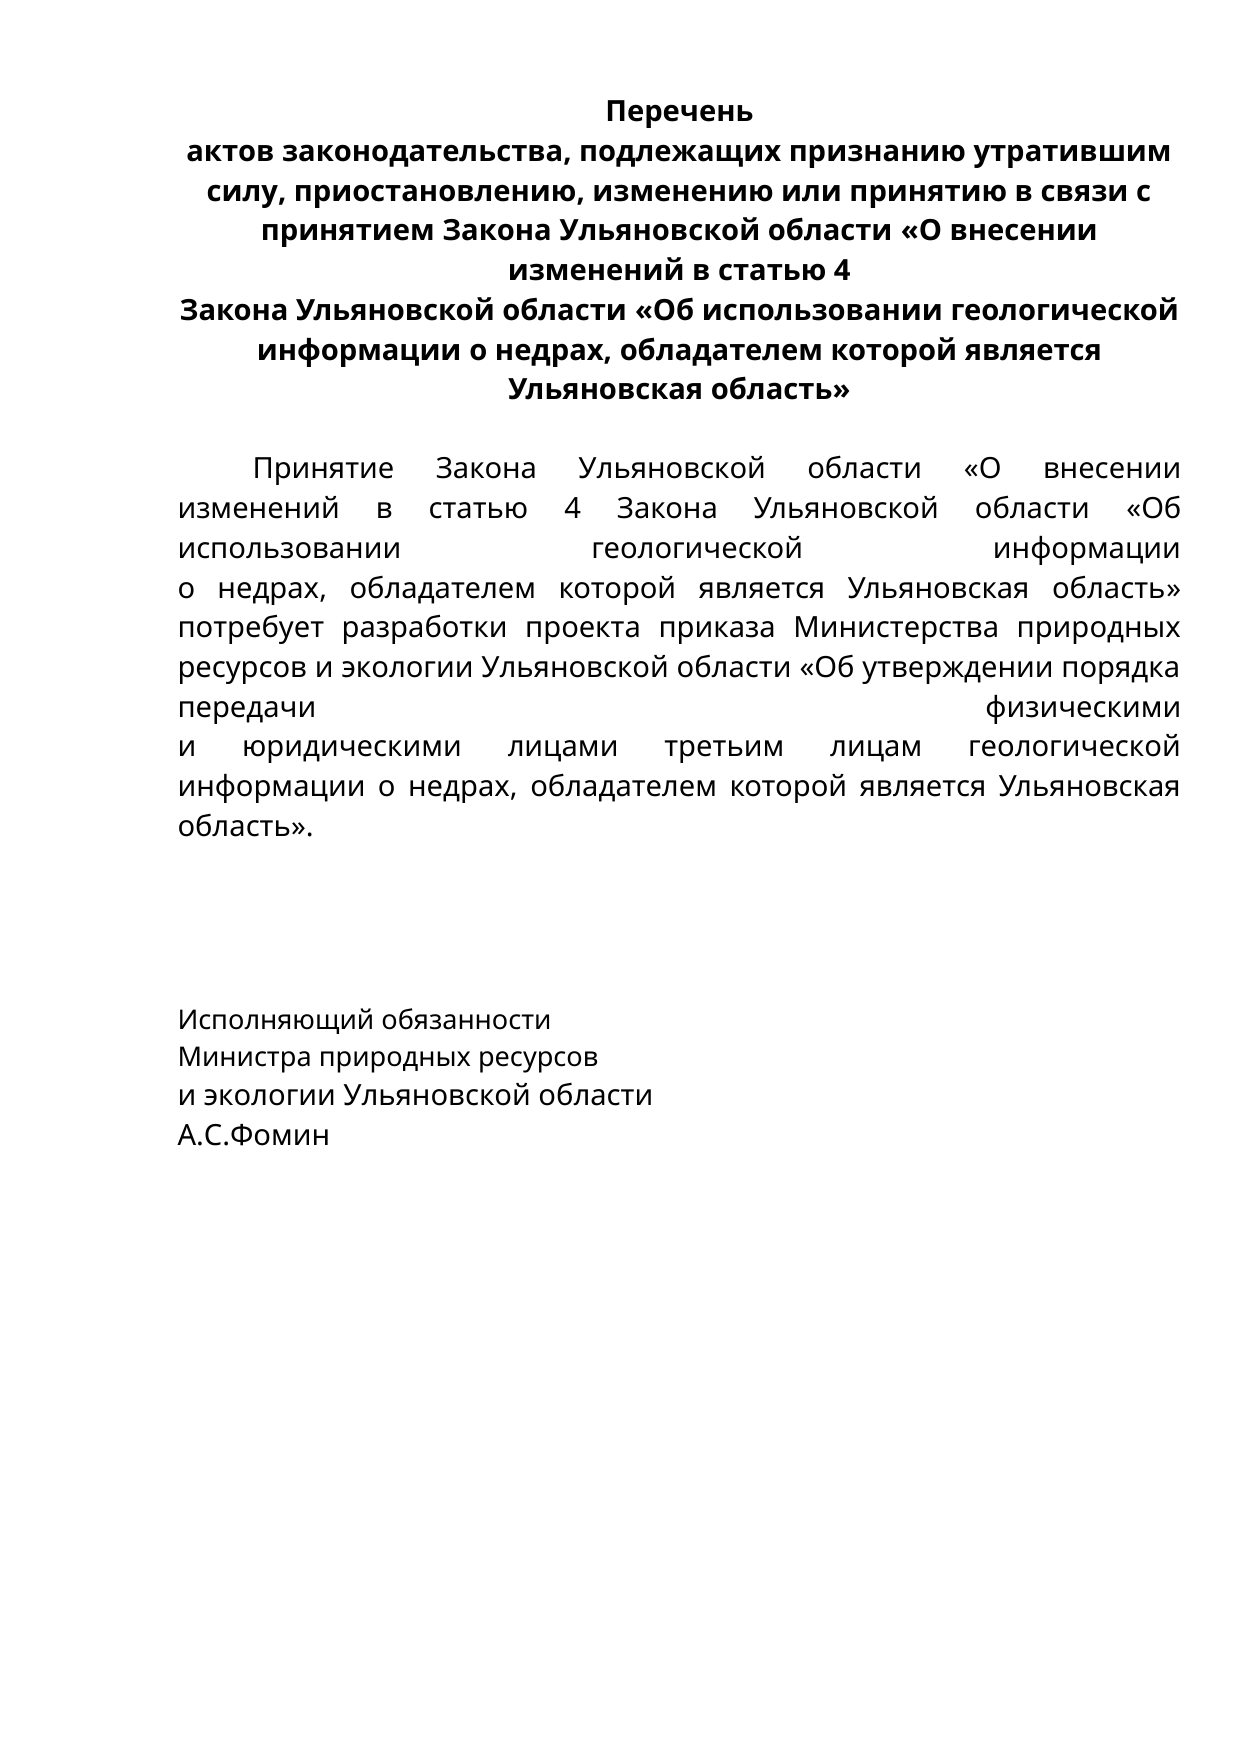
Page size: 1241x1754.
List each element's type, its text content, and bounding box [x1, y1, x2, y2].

text Перечень [177, 91, 1181, 130]
text и экологии Ульяновской области А.С.Фомин [177, 1074, 1181, 1154]
text актов законодательства, подлежащих признанию утратившим силу, приостановлению, изменению или принятию в связи с принятием Закона Ульяновской области «О внесении изменений в статью 4 [177, 130, 1181, 289]
text Закона Ульяновской области «Об использовании геологической информации о недрах, обладателем которой является [177, 289, 1181, 368]
text Принятие Закона Ульяновской области «О внесении изменений в статью 4 Закона Ульяновской области «Об использовании геологической информации о недрах, обладателем которой является Ульяновская область» потребует разработки проекта приказа Министерства природных ресурсов и экологии Ульяновской области «Об утверждении порядка передачи физическими и юридическими лицами третьим лицам геологической информации о недрах, обладателем которой является Ульяновская область». [177, 448, 1181, 845]
text Ульяновская область» [177, 368, 1181, 408]
text Исполняющий обязанности [177, 1001, 1181, 1037]
text Министра природных ресурсов [177, 1037, 1181, 1074]
